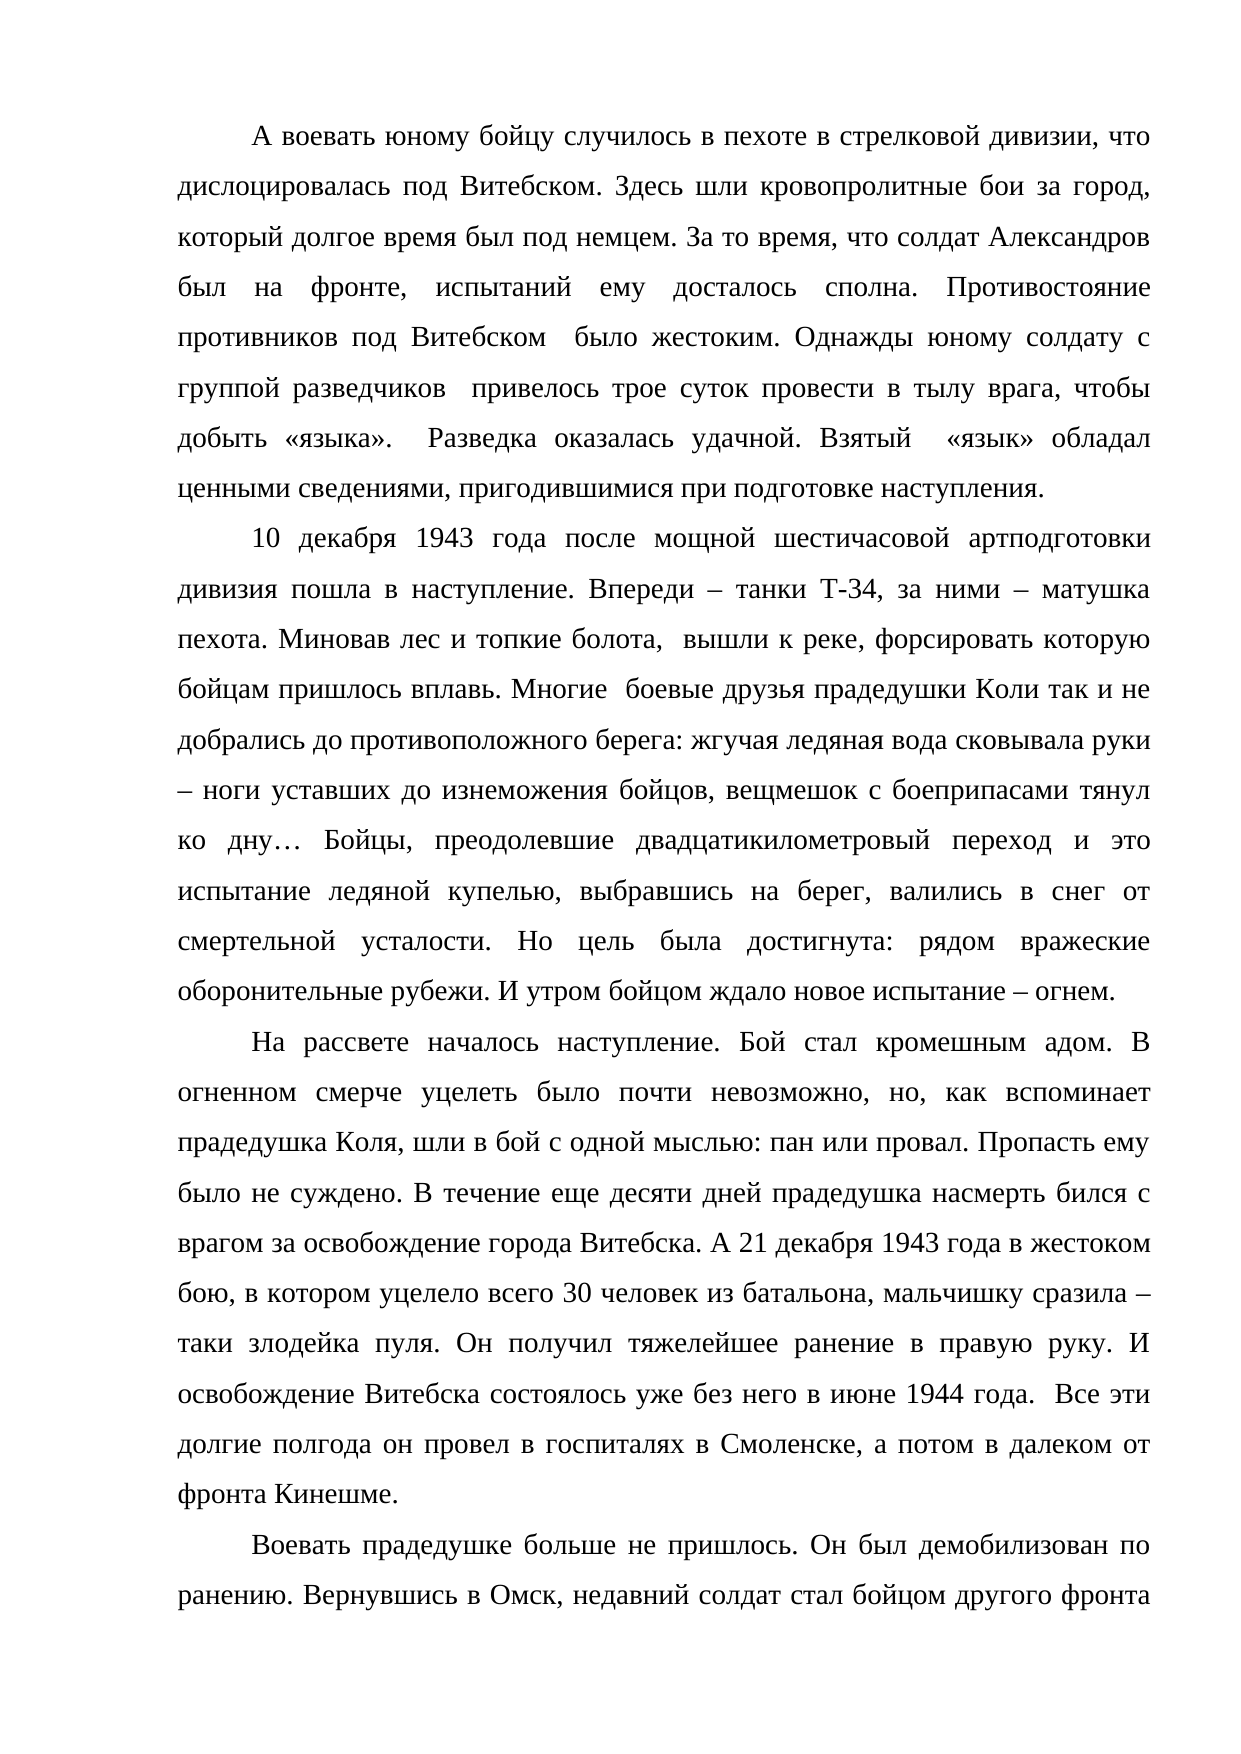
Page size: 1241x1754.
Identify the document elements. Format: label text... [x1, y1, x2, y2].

text 10 декабря 1943 года после мощной шестичасовой артподготовки дивизия пошла в наступление. Впереди – танки Т-34, за ними – матушка пехота. Миновав лес и топкие болота, вышли к реке, форсировать которую бойцам пришлось вплавь. Многие боевые друзья прадедушки Коли так и не добрались до противоположного берега: жгучая ледяная вода сковывала руки – ноги уставших до изнеможения бойцов, вещмешок с боеприпасами тянул ко дну… Бойцы, преодолевшие двадцатикилометровый переход и это испытание ледяной купелью, выбравшись на берег, валились в снег от смертельной усталости. Но цель была достигнута: рядом вражеские оборонительные рубежи. И утром бойцом ждало новое испытание – огнем. [177, 521, 1152, 1007]
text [177, 1527, 1152, 1611]
text На рассвете началось наступление. Бой стал кромешным адом. В огненном смерче уцелеть было почти невозможно, но, как вспоминает прадедушка Коля, шли в бой с одной мыслью: пан или провал. Пропасть ему было не суждено. В течение еще десяти дней прадедушка насмерть бился с врагом за освобождение города Витебска. А 21 декабря 1943 года в жестоком бою, в котором уцелело всего 30 человек из батальона, мальчишку сразила – таки злодейка пуля. Он получил тяжелейшее ранение в правую руку. И освобождение Витебска состоялось уже без него в июне 1944 года. Все эти долгие полгода он провел в госпиталях в Смоленске, а потом в далеком от фронта Кинешме. [177, 1024, 1152, 1510]
text А воевать юному бойцу случилось в пехоте в стрелковой дивизии, что дислоцировалась под Витебском. Здесь шли кровопролитные бои за город, который долгое время был под немцем. За то время, что солдат Александров был на фронте, испытаний ему досталось сполна. Противостояние противников под Витебском было жестоким. Однажды юному солдату с группой разведчиков привелось трое суток провести в тылу врага, чтобы добыть «языка». Разведка оказалась удачной. Взятый «язык» обладал ценными сведениями, пригодившимися при подготовке наступления. [177, 118, 1152, 504]
